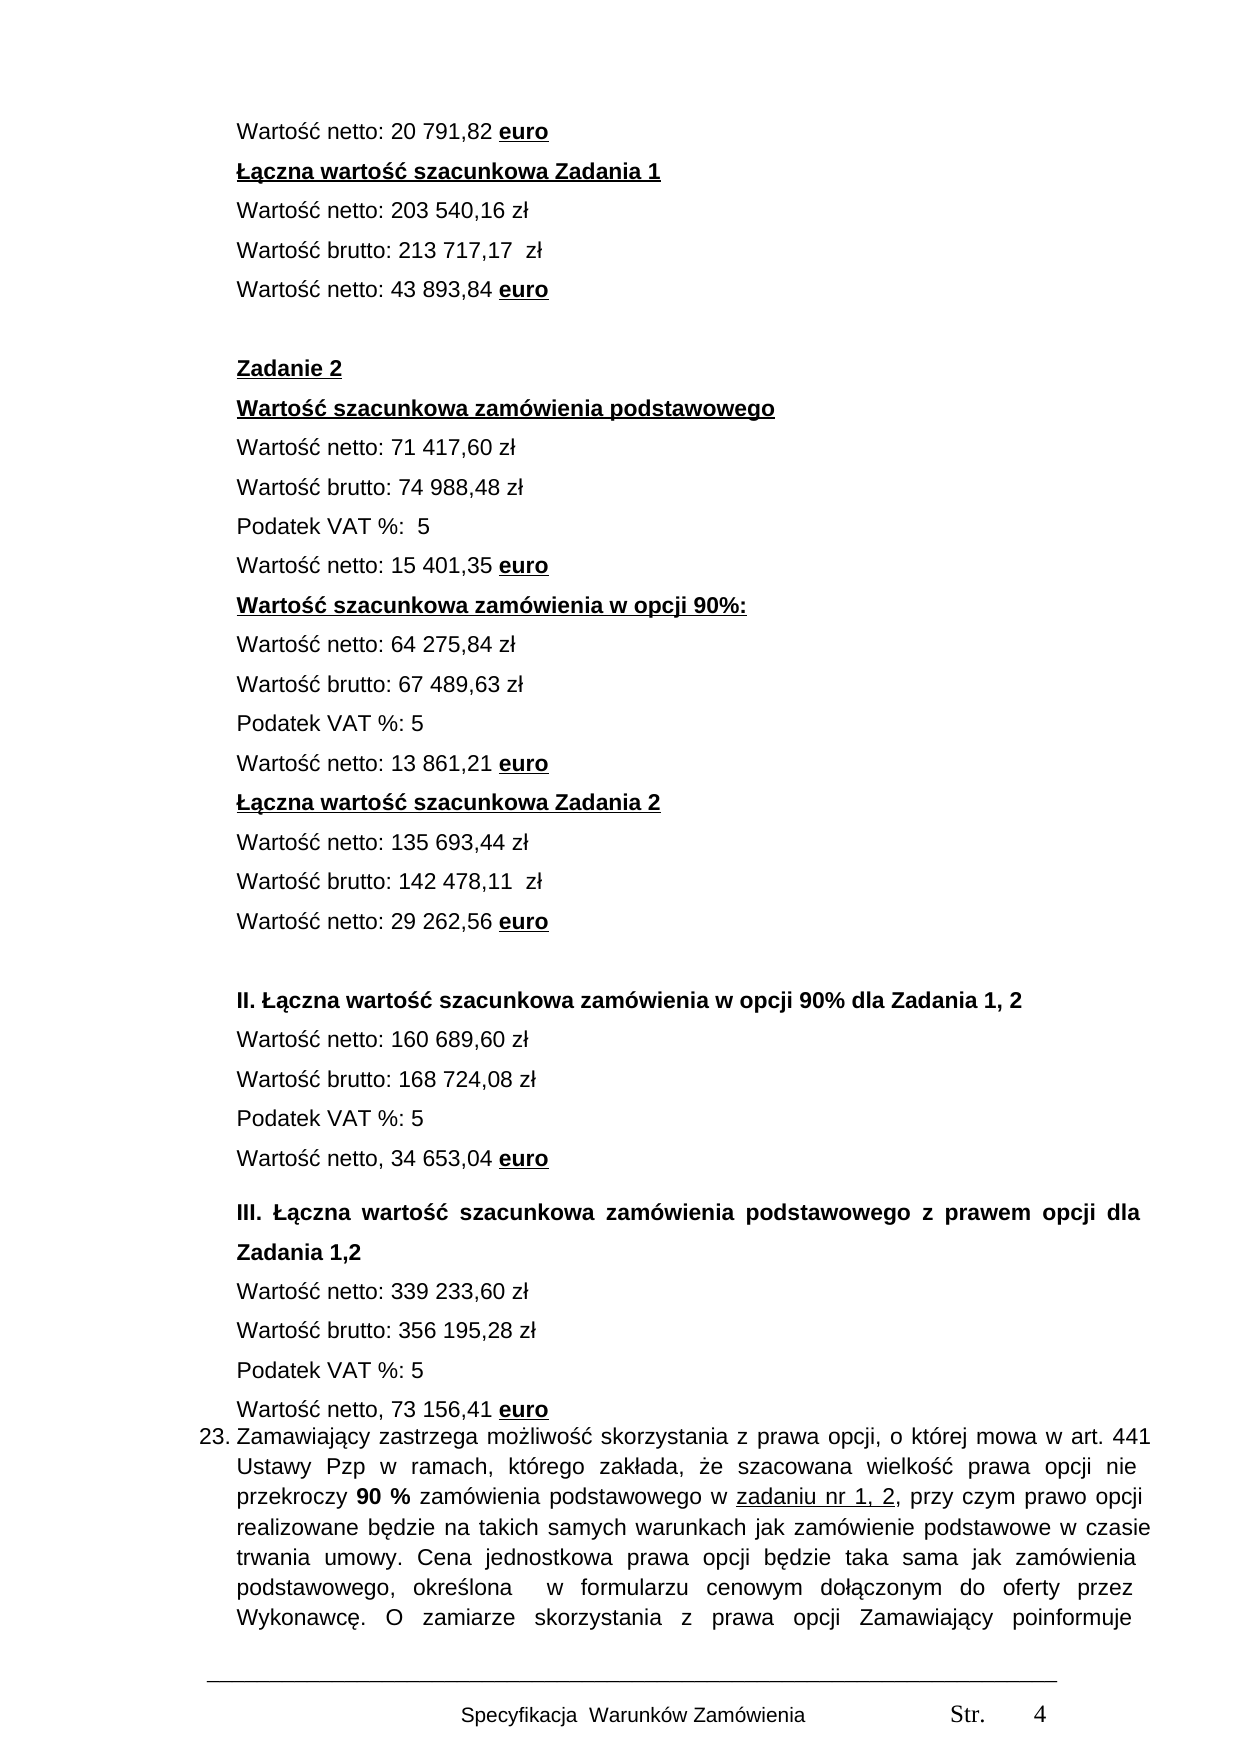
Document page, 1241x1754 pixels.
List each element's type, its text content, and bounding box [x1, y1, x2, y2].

text Wartość netto: 135 693,44 zł [236, 829, 1152, 855]
text Wartość brutto: 213 717,17 zł [236, 237, 1152, 263]
text Wartość brutto: 168 724,08 zł [236, 1066, 1152, 1092]
text Wartość brutto: 142 478,11 zł [236, 868, 1152, 895]
text Wartość netto, 34 653,04 euro [236, 1145, 1152, 1171]
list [199, 1423, 1152, 1630]
text Zadanie 2 [236, 355, 1152, 381]
text Wartość netto: 43 893,84 euro [236, 276, 1152, 302]
text Podatek VAT %: 5 [236, 1105, 1152, 1132]
text Podatek VAT %: 5 [236, 1357, 1152, 1383]
text Wartość netto: 20 791,82 euro [236, 118, 1152, 144]
text Wartość szacunkowa zamówienia w opcji 90%: [236, 592, 1152, 618]
text Wartość netto: 13 861,21 euro [236, 750, 1152, 776]
text Łączna wartość szacunkowa Zadania 1 [236, 158, 1152, 184]
text Wartość brutto: 356 195,28 zł [236, 1317, 1152, 1344]
text Wartość brutto: 74 988,48 zł [236, 473, 1152, 500]
text Wartość netto: 339 233,60 zł [236, 1278, 1152, 1304]
text Podatek VAT %: 5 [236, 513, 1152, 539]
text Wartość szacunkowa zamówienia podstawowego [236, 394, 1152, 421]
text Wartość netto: 64 275,84 zł [236, 631, 1152, 658]
text Wartość netto: 15 401,35 euro [236, 552, 1152, 579]
text Wartość netto: 29 262,56 euro [236, 908, 1152, 934]
text II. Łączna wartość szacunkowa zamówienia w opcji 90% dla Zadania 1, 2 [236, 987, 1152, 1013]
text Wartość netto: 160 689,60 zł [236, 1026, 1152, 1053]
text Wartość netto, 73 156,41 euro [236, 1396, 1152, 1423]
text Wartość netto: 203 540,16 zł [236, 197, 1152, 223]
text III. Łączna wartość szacunkowa zamówienia podstawowego z prawem opcji dla Zadania 1,2 [236, 1199, 1152, 1265]
text Łączna wartość szacunkowa Zadania 2 [236, 789, 1152, 816]
text Wartość netto: 71 417,60 zł [236, 434, 1152, 460]
text Podatek VAT %: 5 [236, 710, 1152, 737]
text Wartość brutto: 67 489,63 zł [236, 671, 1152, 697]
